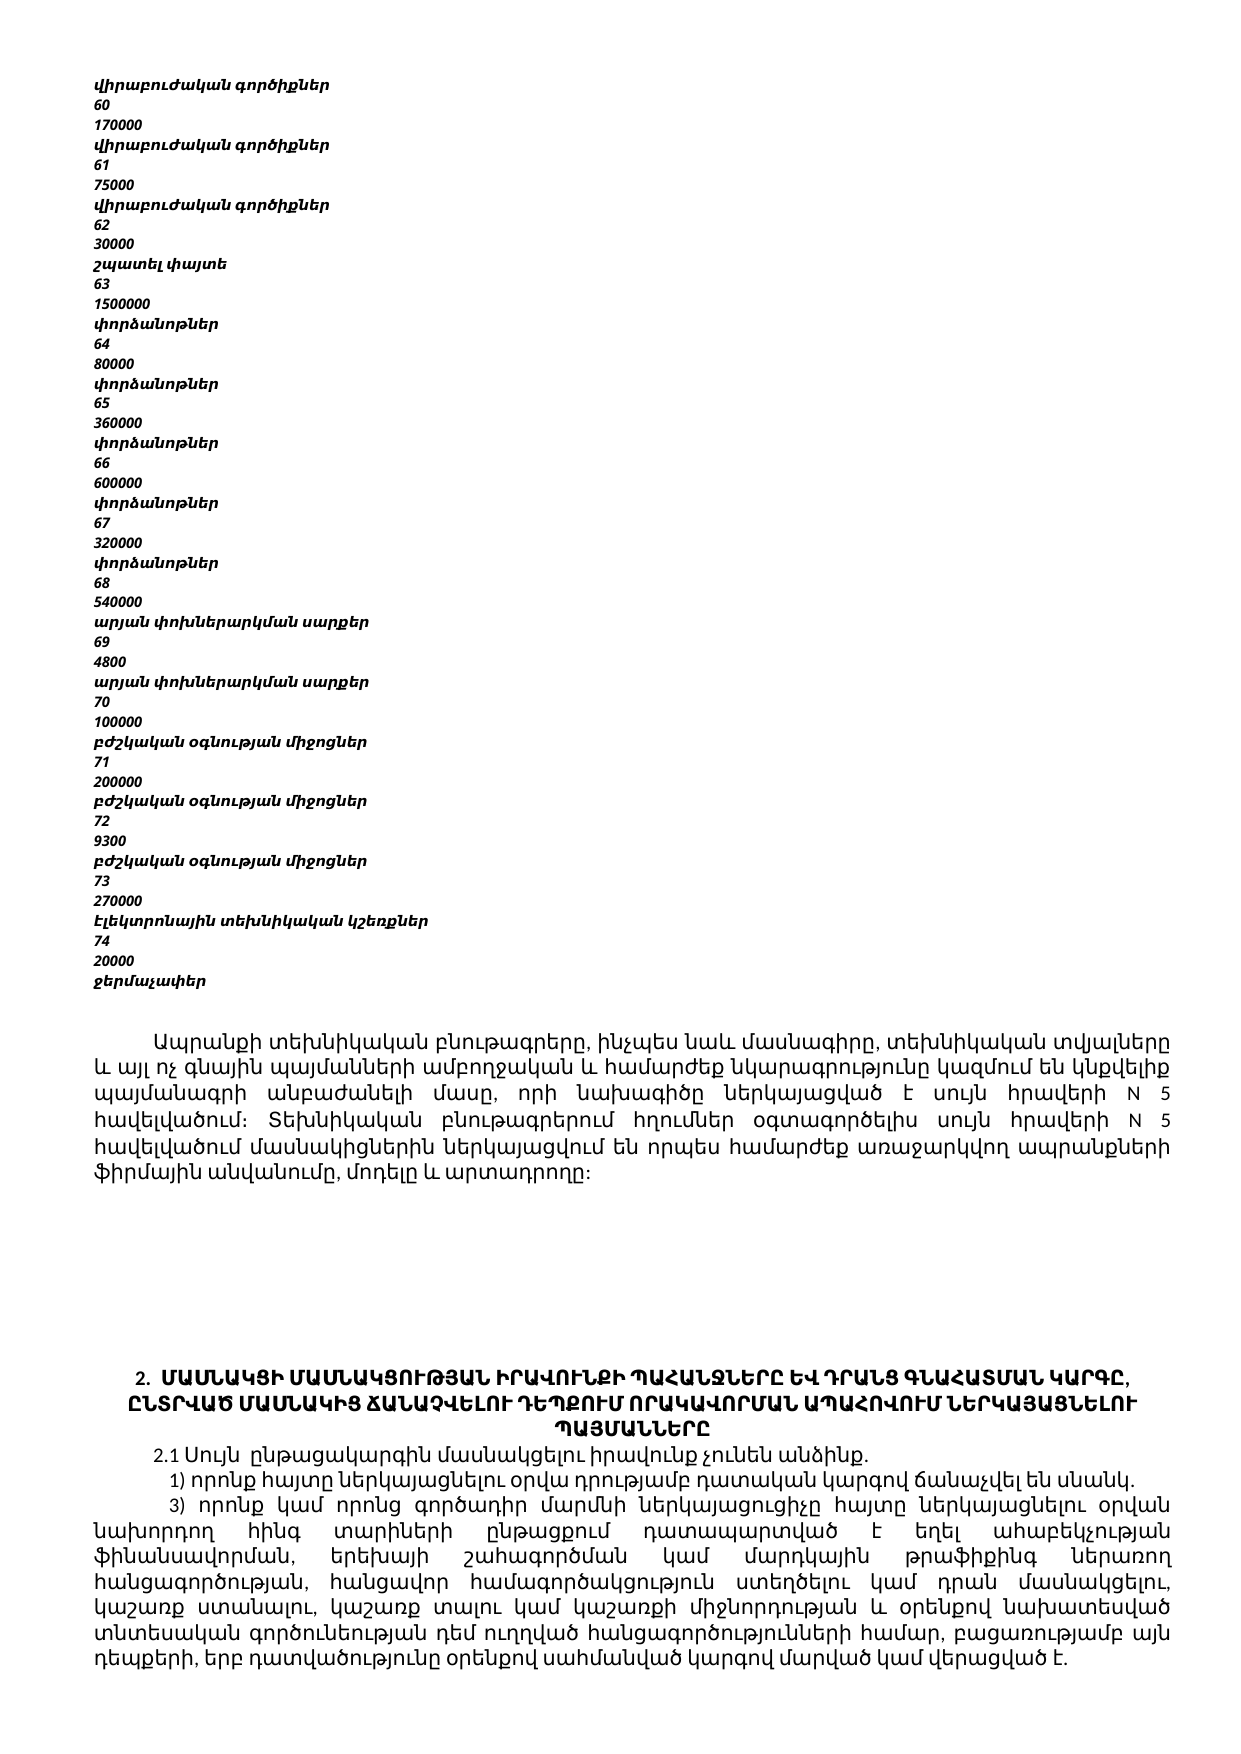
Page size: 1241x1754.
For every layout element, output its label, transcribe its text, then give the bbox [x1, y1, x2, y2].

text 3) որոնք կամ որոնց գործադիր մարմնի ներկայացուցիչը հայտը ներկայացնելու օրվան նախորդող հինգ տարիների ընթացքում դատապարտված է եղել ահաբեկչության ֆինանսավորման, երեխայի շահագործման կամ մարդկային թրաֆիքինգ ներառող հանցագործության, հանցավոր համագործակցություն ստեղծելու կամ դրան մասնակցելու, կաշառք ստանալու, կաշառք տալու կամ կաշառքի միջնորդության և օրենքով նախատեսված տնտեսական գործունեության դեմ ուղղված հանցագործությունների համար, բացառությամբ այն դեպքերի, երբ դատվածությունը օրենքով սահմանված կարգով մարված կամ վերացված է. [94, 1493, 1171, 1671]
text 2. ՄԱՍՆԱԿՑԻ ՄԱՍՆԱԿՑՈՒԹՅԱՆ ԻՐԱՎՈՒՆՔԻ ՊԱՀԱՆՋՆԵՐԸ ԵՎ ԴՐԱՆՑ ԳՆԱՀԱՏՄԱՆ ԿԱՐԳԸ, ԸՆՏՐՎԱԾ ՄԱՍՆԱԿԻՑ ՃԱՆԱՉՎԵԼՈՒ ԴԵՊՔՈՒՄ ՈՐԱԿԱՎՈՐՄԱՆ ԱՊԱՀՈՎՈՒՄ ՆԵՐԿԱՅԱՑՆԵԼՈՒ ՊԱՅՄԱՆՆԵՐԸ [94, 1366, 1171, 1442]
text Ապրանքի տեխնիկական բնութագրերը, ինչպես նաև մասնագիրը, տեխնիկական տվյալները և այլ ոչ գնային պայմանների ամբողջական և համարժեք նկարագրությունը կազմում են կնքվելիք պայմանագրի անբաժանելի մասը, որի նախագիծը ներկայացված է սույն հրավերի N 5 հավելվածում։ Տեխնիկական բնութագրերում հղումներ օգտագործելիս սույն հրավերի N 5 հավելվածում մասնակիցներին ներկայացվում են որպես համարժեք առաջարկվող ապրանքների ֆիրմային անվանումը, մոդելը և արտադրողը: [94, 1029, 1171, 1185]
text 1) որոնք հայտը ներկայացնելու օրվա դրությամբ դատական կարգով ճանաչվել են սնանկ. [94, 1467, 1171, 1493]
text 2.1 Սույն ընթացակարգին մասնակցելու իրավունք չունեն անձինք. [94, 1442, 1171, 1467]
